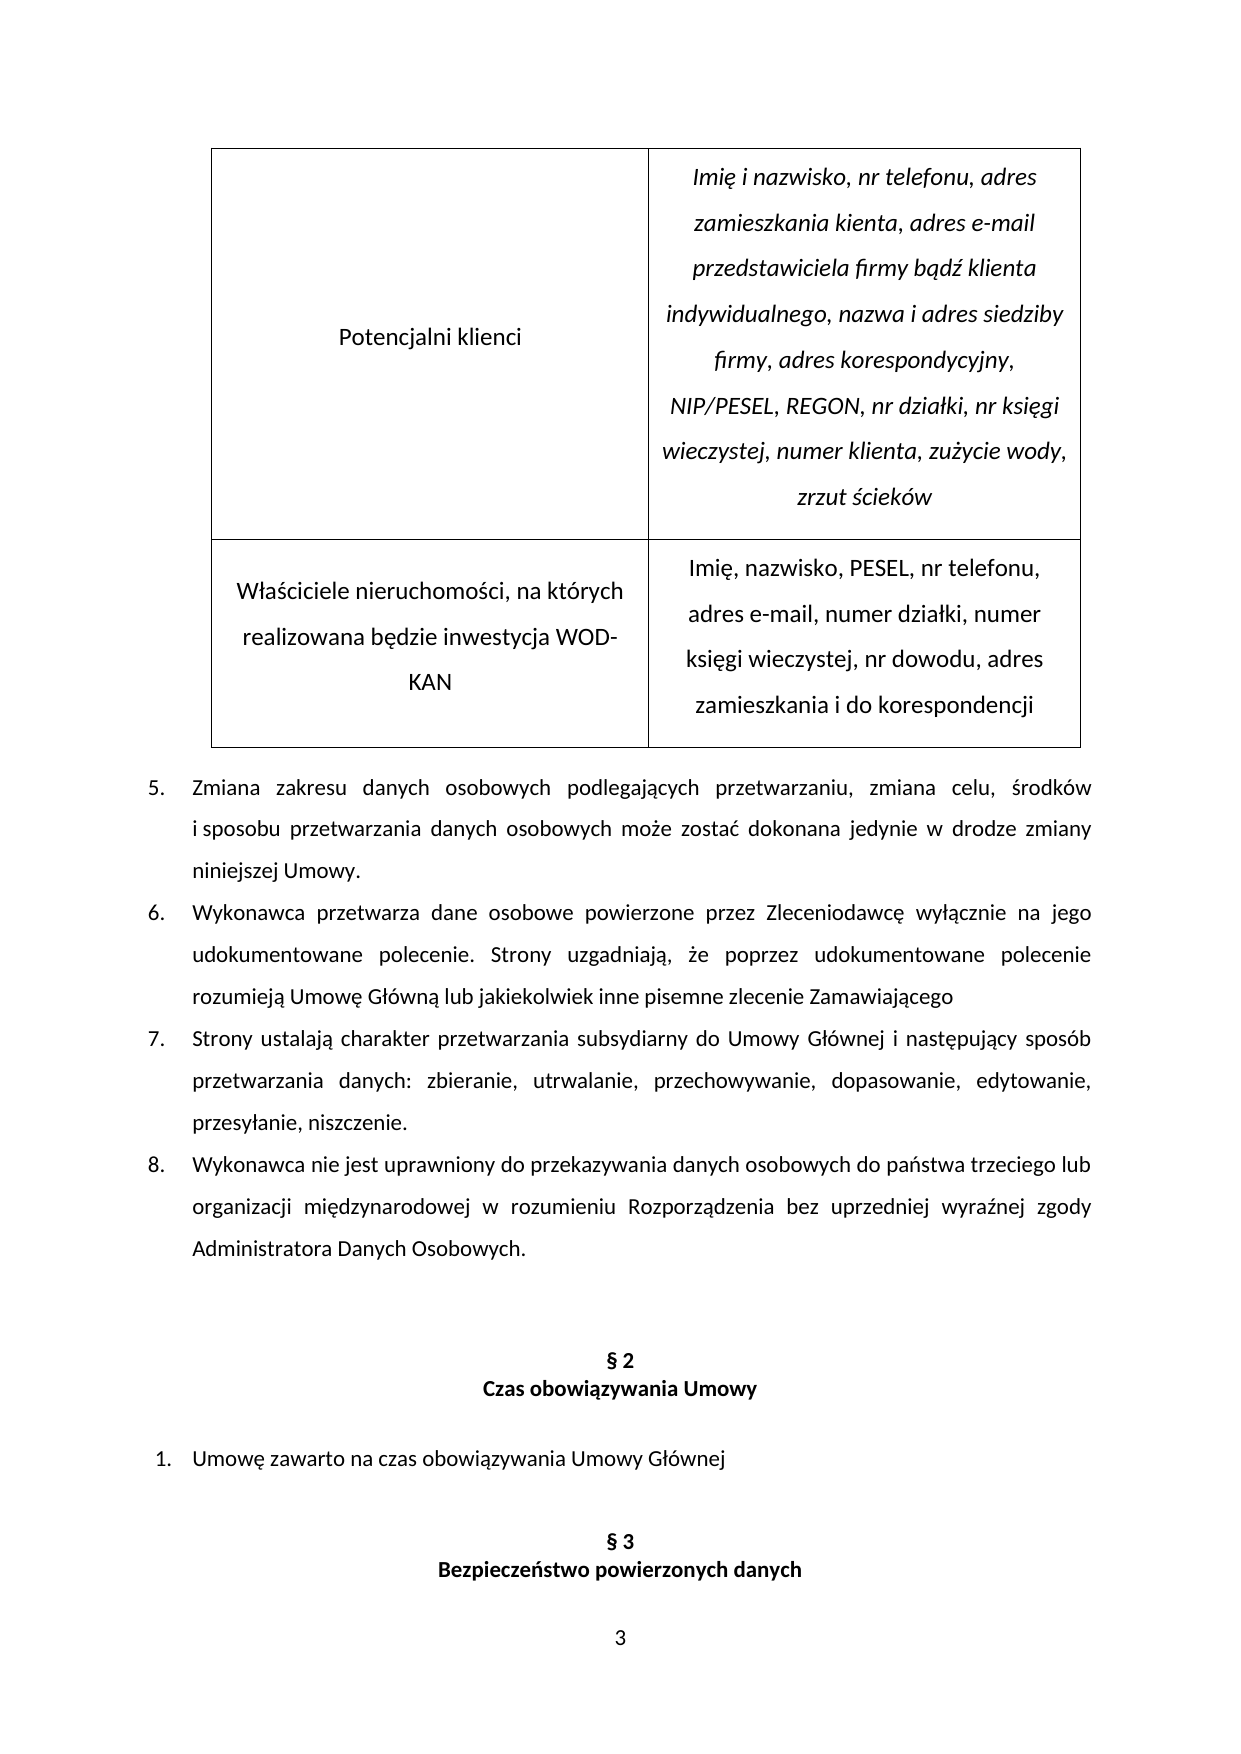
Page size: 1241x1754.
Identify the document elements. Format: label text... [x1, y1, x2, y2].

text § 3 [148, 1527, 1093, 1555]
table_cell Potencjalni klienci [212, 149, 648, 538]
list Zmiana zakresu danych osobowych podlegających przetwarzaniu, zmiana celu, środków i sposobu przetwarzania danych osobowych może zostać dokonana jedynie w drodze zmiany niniejszej Umowy. [148, 773, 1093, 884]
text Bezpieczeństwo powierzonych danych [148, 1555, 1093, 1583]
table_cell Właściciele nieruchomości, na których realizowana będzie inwestycja WOD-KAN [212, 540, 648, 747]
list Wykonawca przetwarza dane osobowe powierzone przez Zleceniodawcę wyłącznie na jego udokumentowane polecenie. Strony uzgadniają, że poprzez udokumentowane polecenie rozumieją Umowę Główną lub jakiekolwiek inne pisemne zlecenie Zamawiającego [148, 898, 1093, 1011]
list Czas obowiązywania Umowy [148, 1374, 1093, 1402]
list § 2 [148, 1346, 1093, 1374]
list Wykonawca nie jest uprawniony do przekazywania danych osobowych do państwa trzeciego lub organizacji międzynarodowej w rozumieniu Rozporządzenia bez uprzedniej wyraźnej zgody Administratora Danych Osobowych. [148, 1150, 1093, 1262]
table_cell Imię, nazwisko, PESEL, nr telefonu, adres e-mail, numer działki, numer księgi wieczystej, nr dowodu, adres zamieszkania i do korespondencji [649, 540, 1080, 747]
list Strony ustalają charakter przetwarzania subsydiarny do Umowy Głównej i następujący sposób przetwarzania danych: zbieranie, utrwalanie, przechowywanie, dopasowanie, edytowanie, przesyłanie, niszczenie. [148, 1024, 1093, 1136]
table_cell Imię i nazwisko, nr telefonu, adres zamieszkania kienta, adres e-mail przedstawiciela firmy bądź klienta indywidualnego, nazwa i adres siedziby firmy, adres korespondycyjny, NIP/PESEL, REGON, nr działki, nr księgi wieczystej, numer klienta, zużycie wody, zrzut ścieków [649, 149, 1080, 538]
list Umowę zawarto na czas obowiązywania Umowy Głównej [154, 1444, 1093, 1472]
